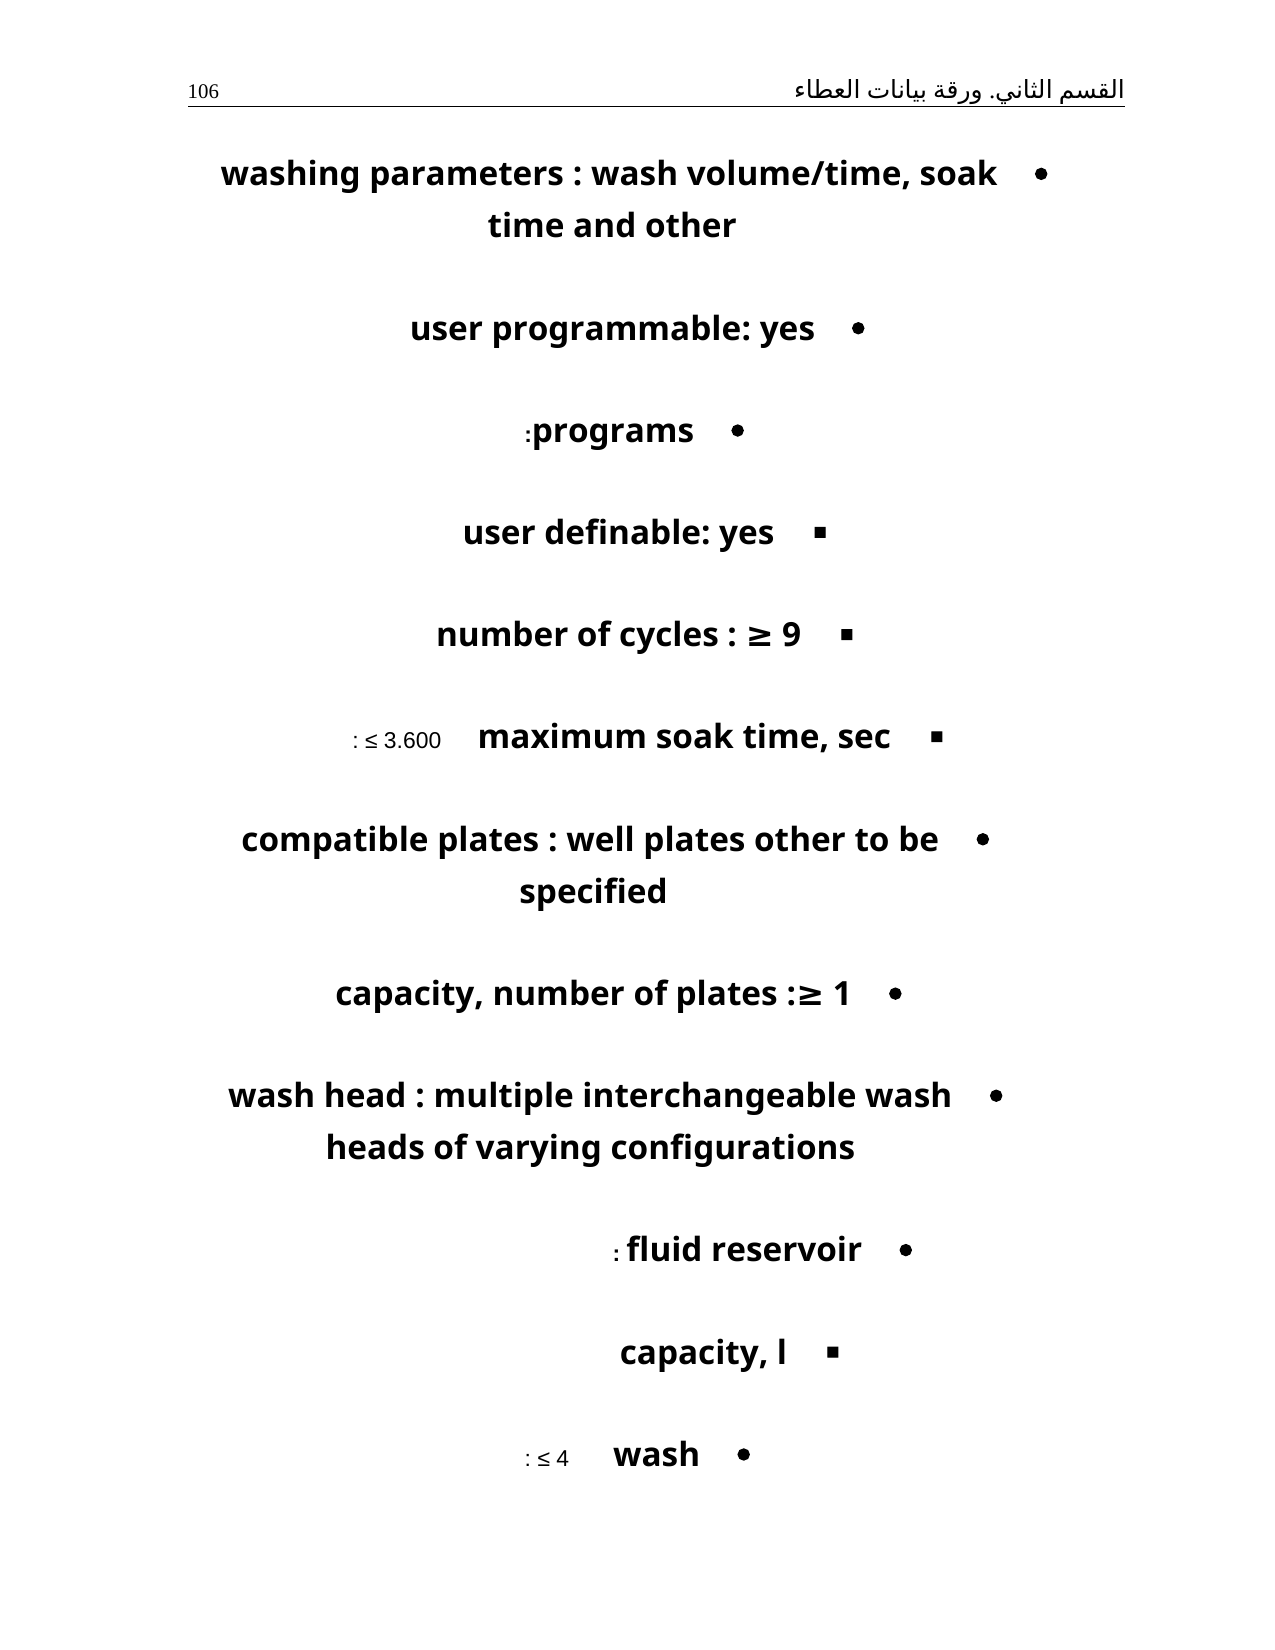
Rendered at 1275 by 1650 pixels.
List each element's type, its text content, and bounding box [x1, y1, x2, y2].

list maximum soak time, sec : ≤ 3.600 [187, 713, 1087, 758]
list wash : ≤ 4 [187, 1431, 1069, 1476]
list user programmable: yes [187, 304, 1069, 350]
list number of cycles : ≥ 9 [187, 611, 1087, 656]
list capacity, l [187, 1328, 1069, 1374]
list compatible plates : well plates other to be specified [187, 815, 1031, 913]
list washing parameters : wash volume/time, soak time and other [187, 150, 1069, 248]
list wash head : multiple interchangeable wash heads of varying configurations [187, 1072, 1031, 1169]
list programs: [187, 407, 1069, 452]
list user definable: yes [187, 509, 1087, 554]
list capacity, number of plates :≥ 1 [187, 970, 1031, 1015]
list fluid reservoir : [187, 1226, 1031, 1272]
